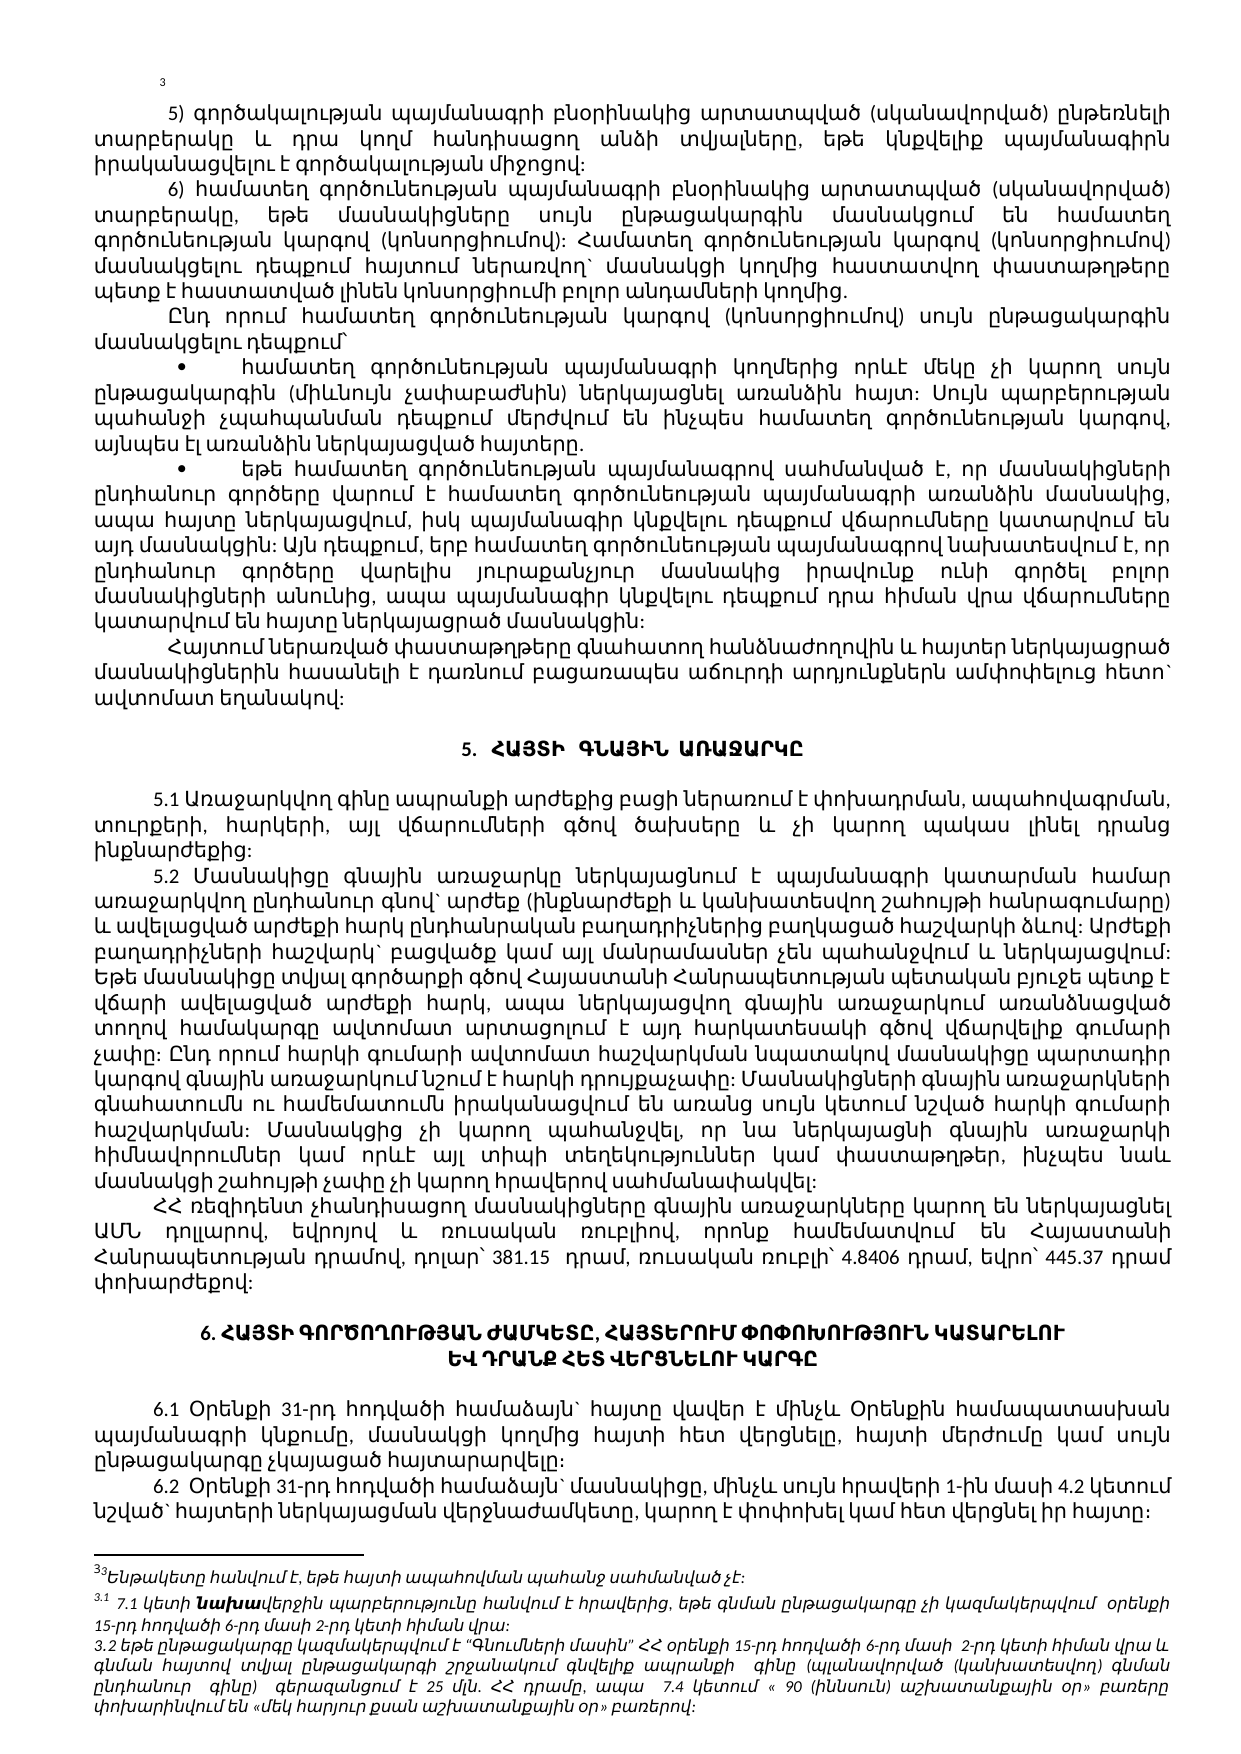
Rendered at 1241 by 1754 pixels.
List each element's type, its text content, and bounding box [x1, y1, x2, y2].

text Ընդ որում համատեղ գործունեության կարգով (կոնսորցիումով) սույն ընթացակարգին մասնակցելու դեպքում՝ [94, 304, 1171, 354]
list համատեղ գործունեության պայմանագրի կողմերից որևէ մեկը չի կարող սույն ընթացակարգին (միևնույն չափաբաժնին) ներկայացնել առանձին հայտ: Սույն պարբերության պահանջի չպահպանման դեպքում մերժվում են ինչպես համատեղ գործունեության կարգով, այնպես էլ առանձին ներկայացված հայտերը. [94, 354, 1171, 456]
text 5. ՀԱՅՏԻ ԳՆԱՅԻՆ ԱՌԱՋԱՐԿԸ [94, 736, 1171, 761]
text Հայտում ներառված փաստաթղթերը գնահատող հանձնաժողովին և հայտեր ներկայացրած մասնակիցներին հասանելի է դառնում բացառապես աճուրդի արդյունքներն ամփոփելուց հետո` ավտոմատ եղանակով: [94, 634, 1171, 710]
text 6.1 Օրենքի 31-րդ հոդվածի համաձայն` հայտը վավեր է մինչև Օրենքին համապատասխան պայմանագրի կնքումը, մասնակցի կողմից հայտի հետ վերցնելը, հայտի մերժումը կամ սույն ընթացակարգը չկայացած հայտարարվելը։ [94, 1397, 1171, 1473]
text 5.1 Առաջարկվող գինը ապրանքի արժեքից բացի ներառում է փոխադրման, ապահովագրման, տուրքերի, հարկերի, այլ վճարումների գծով ծախսերը և չի կարող պակաս լինել դրանց ինքնարժեքից: [94, 787, 1171, 863]
text 6.2 Օրենքի 31-րդ հոդվածի համաձայն` մասնակիցը, մինչև սույն հրավերի 1-ին մասի 4.2 կետում նշված` հայտերի ներկայացման վերջնաժամկետը, կարող է փոփոխել կամ հետ վերցնել իր հայտը։ [94, 1473, 1171, 1524]
list եթե համատեղ գործունեության պայմանագրով սահմանված է, որ մասնակիցների ընդհանուր գործերը վարում է համատեղ գործունեության պայմանագրի առանձին մասնակից, ապա հայտը ներկայացվում, իսկ պայմանագիր կնքվելու դեպքում վճարումները կատարվում են այդ մասնակցին: Այն դեպքում, երբ համատեղ գործունեության պայմանագրով նախատեսվում է, որ ընդհանուր գործերը վարելիս յուրաքանչյուր մասնակից իրավունք ունի գործել բոլոր մասնակիցների անունից, ապա պայմանագիր կնքվելու դեպքում դրա հիման վրա վճարումները կատարվում են հայտը ներկայացրած մասնակցին: [94, 456, 1171, 634]
text ԵՎ ԴՐԱՆՔ ՀԵՏ ՎԵՐՑՆԵԼՈՒ ԿԱՐԳԸ [94, 1346, 1171, 1371]
text 6) համատեղ գործունեության պայմանագրի բնօրինակից արտատպված (սկանավորված) տարբերակը, եթե մասնակիցները սույն ընթացակարգին մասնակցում են համատեղ գործունեության կարգով (կոնսորցիումով): Համատեղ գործունեության կարգով (կոնսորցիումով) մասնակցելու դեպքում հայտում ներառվող` մասնակցի կողմից հաստատվող փաստաթղթերը պետք է հաստատված լինեն կոնսորցիումի բոլոր անդամների կողմից. [94, 177, 1171, 304]
text 6. ՀԱՅՏԻ ԳՈՐԾՈՂՈՒԹՅԱՆ ԺԱՄԿԵՏԸ, ՀԱՅՏԵՐՈՒՄ ՓՈՓՈԽՈՒԹՅՈՒՆ ԿԱՏԱՐԵԼՈՒ [94, 1320, 1171, 1346]
text 5.2 Մասնակիցը գնային առաջարկը ներկայացնում է պայմանագրի կատարման համար առաջարկվող ընդհանուր գնով` արժեք (ինքնարժեքի և կանխատեսվող շահույթի հանրագումարը) և ավելացված արժեքի հարկ ընդհանրական բաղադրիչներից բաղկացած հաշվարկի ձևով: Արժեքի բաղադրիչների հաշվարկ` բացվածք կամ այլ մանրամասներ չեն պահանջվում և ներկայացվում: Եթե մասնակիցը տվյալ գործարքի գծով Հայաստանի Հանրապետության պետական բյուջե պետք է վճարի ավելացված արժեքի հարկ, ապա ներկայացվող գնային առաջարկում առանձնացված տողով համակարգը ավտոմատ արտացոլում է այդ հարկատեսակի գծով վճարվելիք գումարի չափը: Ընդ որում հարկի գումարի ավտոմատ հաշվարկման նպատակով մասնակիցը պարտադիր կարգով գնային առաջարկում նշում է հարկի դրույքաչափը: Մասնակիցների գնային առաջարկների գնահատումն ու համեմատումն իրականացվում են առանց սույն կետում նշված հարկի գումարի հաշվարկման: Մասնակցից չի կարող պահանջվել, որ նա ներկայացնի գնային առաջարկի հիմնավորումներ կամ որևէ այլ տիպի տեղեկություններ կամ փաստաթղթեր, ինչպես նաև մասնակցի շահույթի չափը չի կարող հրավերով սահմանափակվել: [94, 863, 1171, 1193]
text ՀՀ ռեզիդենտ չհանդիսացող մասնակիցները գնային առաջարկները կարող են ներկայացնել ԱՄՆ դոլլարով, եվրոյով և ռուսական ռուբլիով, որոնք համեմատվում են Հայաստանի Հանրապետության դրամով, դոլար՝ 381.15 դրամ, ռուսական ռուբլի՝ 4.8406 դրամ, եվրո՝ 445.37 դրամ փոխարժեքով: [94, 1193, 1171, 1295]
text 3 [94, 75, 1171, 100]
text 5) գործակալության պայմանագրի բնօրինակից արտատպված (սկանավորված) ընթեռնելի տարբերակը և դրա կողմ հանդիսացող անձի տվյալները, եթե կնքվելիք պայմանագիրն իրականացվելու է գործակալության միջոցով: [94, 100, 1171, 177]
